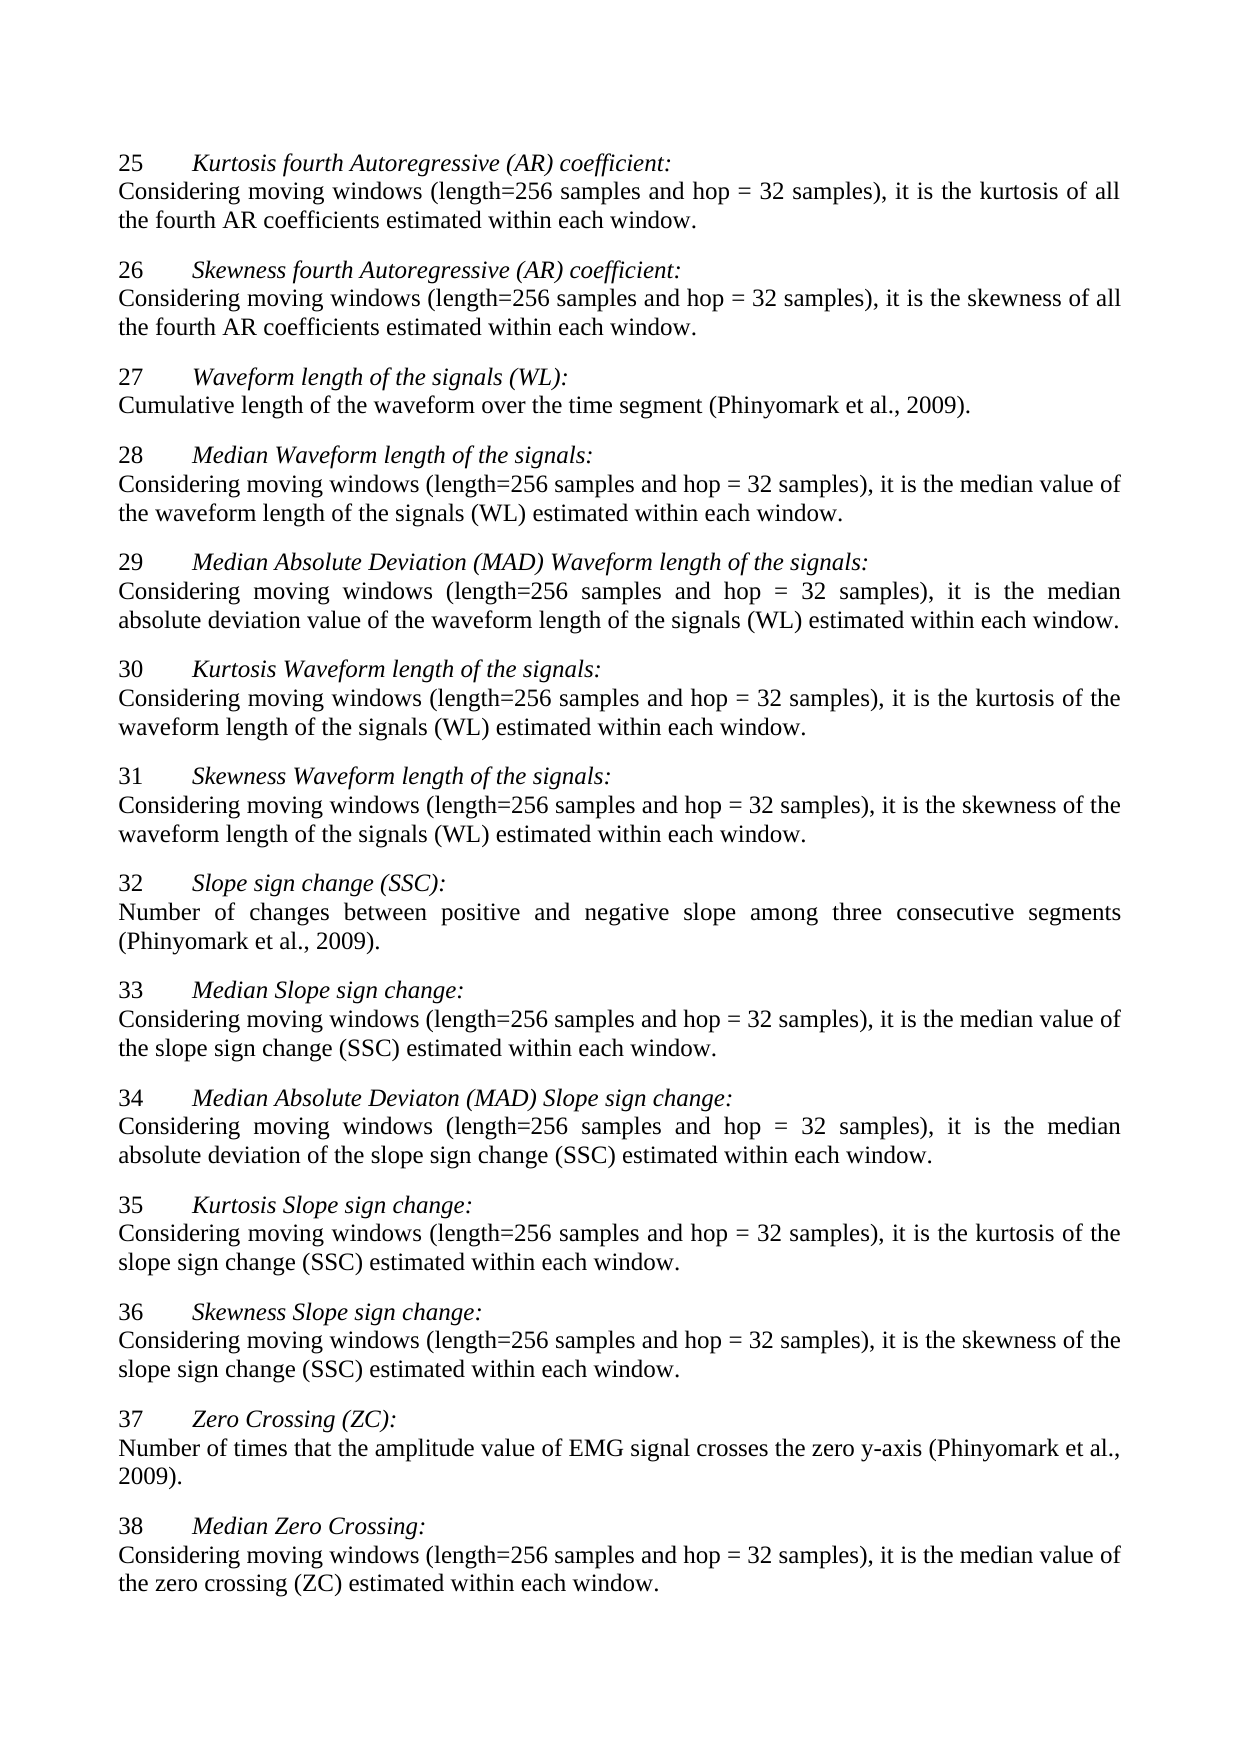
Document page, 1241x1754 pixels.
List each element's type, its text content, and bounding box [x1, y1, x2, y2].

text 35 Kurtosis Slope sign change: [118, 1190, 1122, 1218]
text Considering moving windows (length=256 samples and hop = 32 samples), it is the median value of the waveform length of the signals (WL) estimated within each window. [118, 469, 1122, 526]
text 33 Median Slope sign change: [118, 976, 1122, 1004]
text Considering moving windows (length=256 samples and hop = 32 samples), it is the median absolute deviation value of the waveform length of the signals (WL) estimated within each window. [118, 576, 1122, 633]
text 27 Waveform length of the signals (WL): [118, 362, 1122, 391]
text Number of times that the amplitude value of EMG signal crosses the zero y-axis (Phinyomark et al., 2009). [118, 1433, 1122, 1490]
text 34 Median Absolute Deviaton (MAD) Slope sign change: [118, 1083, 1122, 1111]
text 29 Median Absolute Deviation (MAD) Waveform length of the signals: [118, 547, 1122, 576]
text Considering moving windows (length=256 samples and hop = 32 samples), it is the kurtosis of the slope sign change (SSC) estimated within each window. [118, 1218, 1122, 1276]
text 31 Skewness Waveform length of the signals: [118, 761, 1122, 790]
text Considering moving windows (length=256 samples and hop = 32 samples), it is the skewness of all the fourth AR coefficients estimated within each window. [118, 283, 1122, 341]
text Considering moving windows (length=256 samples and hop = 32 samples), it is the median absolute deviation of the slope sign change (SSC) estimated within each window. [118, 1111, 1122, 1169]
text 36 Skewness Slope sign change: [118, 1297, 1122, 1326]
text Considering moving windows (length=256 samples and hop = 32 samples), it is the kurtosis of the waveform length of the signals (WL) estimated within each window. [118, 683, 1122, 741]
text Considering moving windows (length=256 samples and hop = 32 samples), it is the skewness of the waveform length of the signals (WL) estimated within each window. [118, 790, 1122, 848]
text 25 Kurtosis fourth Autoregressive (AR) coefficient: [118, 148, 1122, 176]
text 37 Zero Crossing (ZC): [118, 1404, 1122, 1433]
text 26 Skewness fourth Autoregressive (AR) coefficient: [118, 255, 1122, 283]
text 38 Median Zero Crossing: [118, 1511, 1122, 1540]
text Considering moving windows (length=256 samples and hop = 32 samples), it is the kurtosis of all the fourth AR coefficients estimated within each window. [118, 176, 1122, 234]
text Number of changes between positive and negative slope among three consecutive segments (Phinyomark et al., 2009). [118, 897, 1122, 955]
text Considering moving windows (length=256 samples and hop = 32 samples), it is the median value of the slope sign change (SSC) estimated within each window. [118, 1004, 1122, 1062]
text 30 Kurtosis Waveform length of the signals: [118, 654, 1122, 683]
text Considering moving windows (length=256 samples and hop = 32 samples), it is the skewness of the slope sign change (SSC) estimated within each window. [118, 1326, 1122, 1383]
text 28 Median Waveform length of the signals: [118, 440, 1122, 469]
text Cumulative length of the waveform over the time segment (Phinyomark et al., 2009). [118, 391, 1122, 419]
text Considering moving windows (length=256 samples and hop = 32 samples), it is the median value of the zero crossing (ZC) estimated within each window. [118, 1540, 1122, 1597]
text 32 Slope sign change (SSC): [118, 868, 1122, 897]
